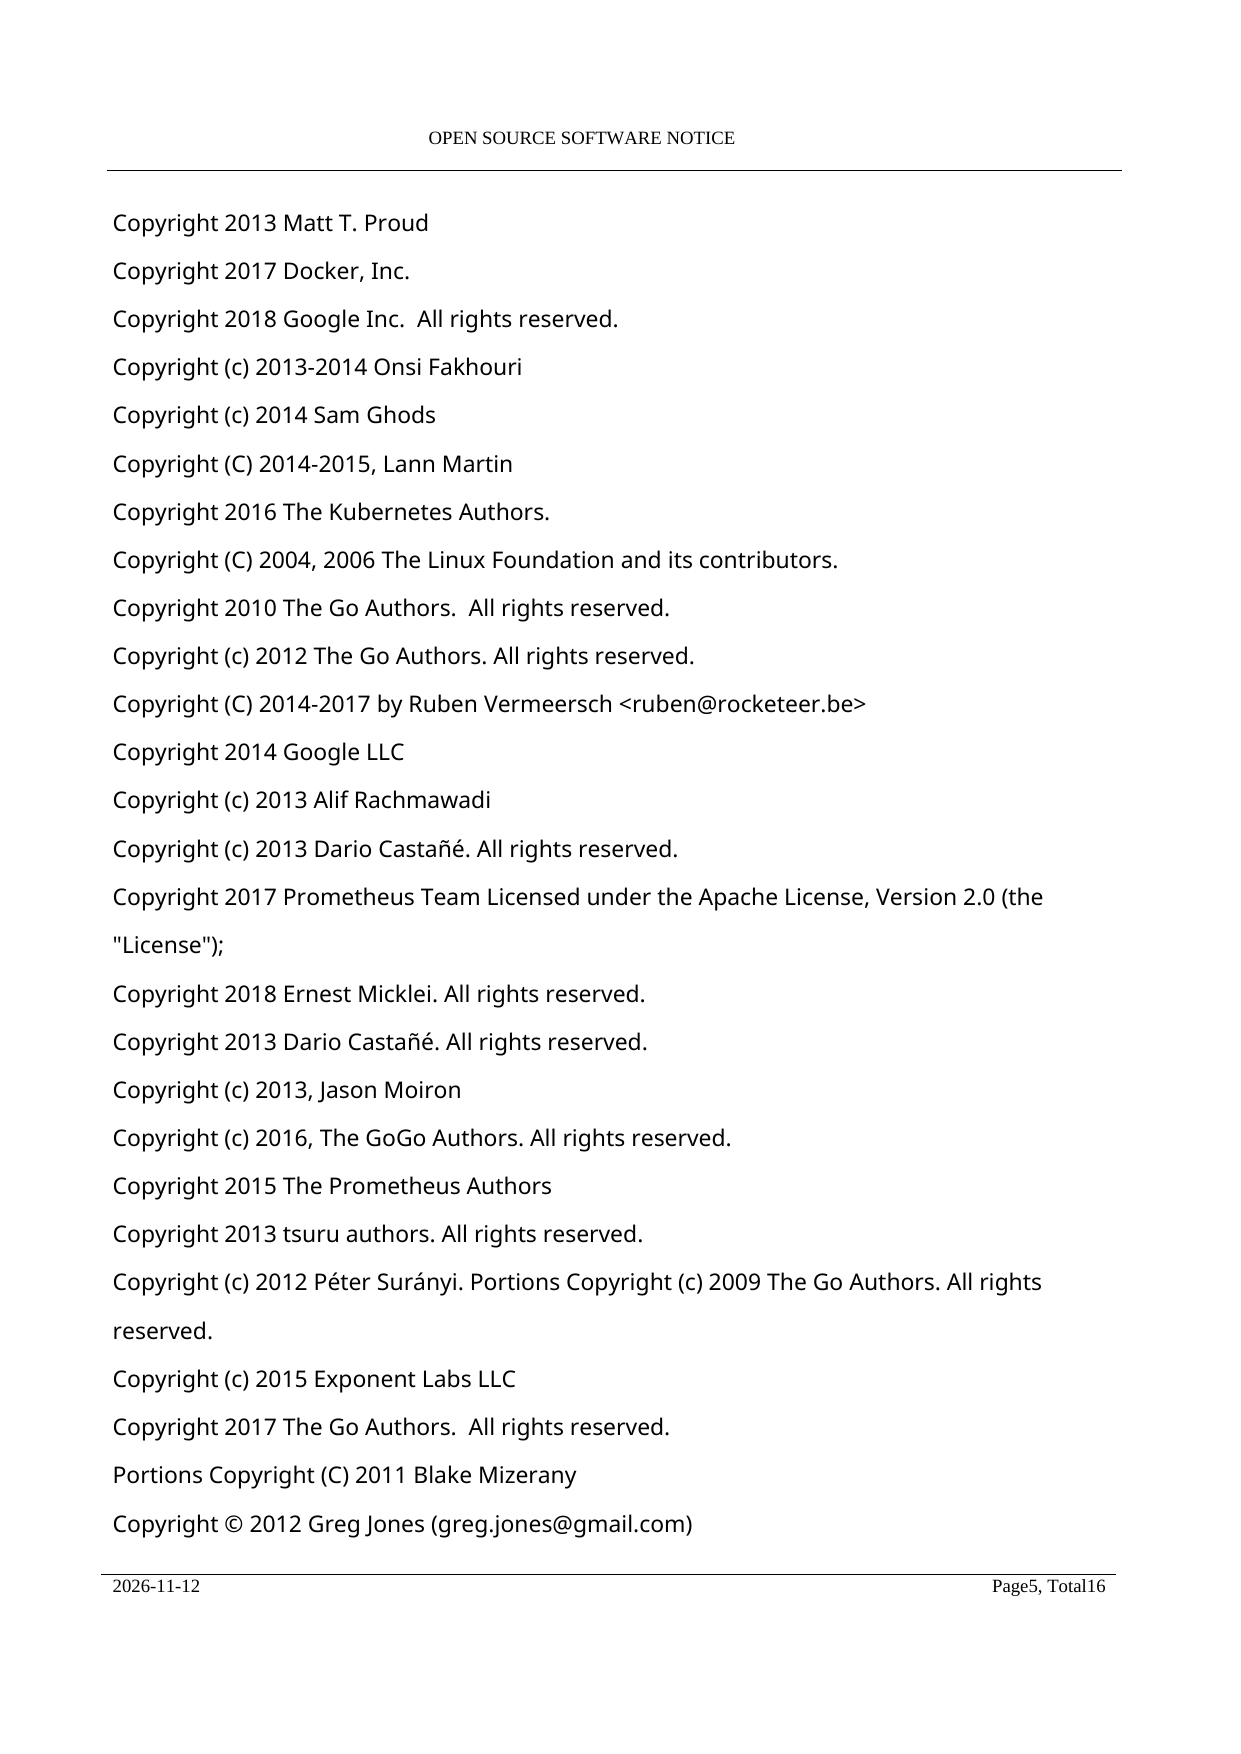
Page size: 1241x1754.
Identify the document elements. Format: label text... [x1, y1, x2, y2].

text Portions Copyright (C) 2011 Blake Mizerany [112, 1459, 1128, 1491]
text Copyright 2017 Prometheus Team Licensed under the Apache License, Version 2.0 (the "License"); [112, 880, 1128, 961]
text Copyright (c) 2014 Sam Ghods [112, 399, 1128, 431]
text Copyright (c) 2013, Jason Moiron [112, 1073, 1128, 1106]
text Copyright (c) 2012 The Go Authors. All rights reserved. [112, 639, 1128, 672]
text Copyright 2015 The Prometheus Authors [112, 1169, 1128, 1202]
text Copyright 2017 The Go Authors. All rights reserved. [112, 1411, 1128, 1443]
text Copyright (C) 2014-2017 by Ruben Vermeersch <ruben@rocketeer.be> [112, 688, 1128, 720]
text Copyright (C) 2014-2015, Lann Martin [112, 447, 1128, 479]
text Copyright 2018 Ernest Micklei. All rights reserved. [112, 977, 1128, 1009]
text Copyright © 2012 Greg Jones (greg.jones@gmail.com) [112, 1507, 1128, 1539]
text Copyright (c) 2016, The GoGo Authors. All rights reserved. [112, 1121, 1128, 1154]
text Copyright 2018 Google Inc. All rights reserved. [112, 303, 1128, 335]
text Copyright 2013 Dario Castañé. All rights reserved. [112, 1025, 1128, 1058]
text Copyright (c) 2013-2014 Onsi Fakhouri [112, 351, 1128, 383]
text Copyright 2014 Google LLC [112, 736, 1128, 768]
text Copyright (c) 2012 Péter Surányi. Portions Copyright (c) 2009 The Go Authors. All rights reserved. [112, 1266, 1128, 1347]
text Copyright (c) 2015 Exponent Labs LLC [112, 1363, 1128, 1395]
text Copyright 2010 The Go Authors. All rights reserved. [112, 591, 1128, 624]
text Copyright 2017 Docker, Inc. [112, 254, 1128, 287]
text Copyright (C) 2004, 2006 The Linux Foundation and its contributors. [112, 543, 1128, 576]
text Copyright 2013 Matt T. Proud [112, 206, 1128, 239]
text Copyright (c) 2013 Dario Castañé. All rights reserved. [112, 832, 1128, 864]
text Copyright 2013 tsuru authors. All rights reserved. [112, 1218, 1128, 1250]
text Copyright 2016 The Kubernetes Authors. [112, 495, 1128, 528]
text Copyright (c) 2013 Alif Rachmawadi [112, 784, 1128, 816]
